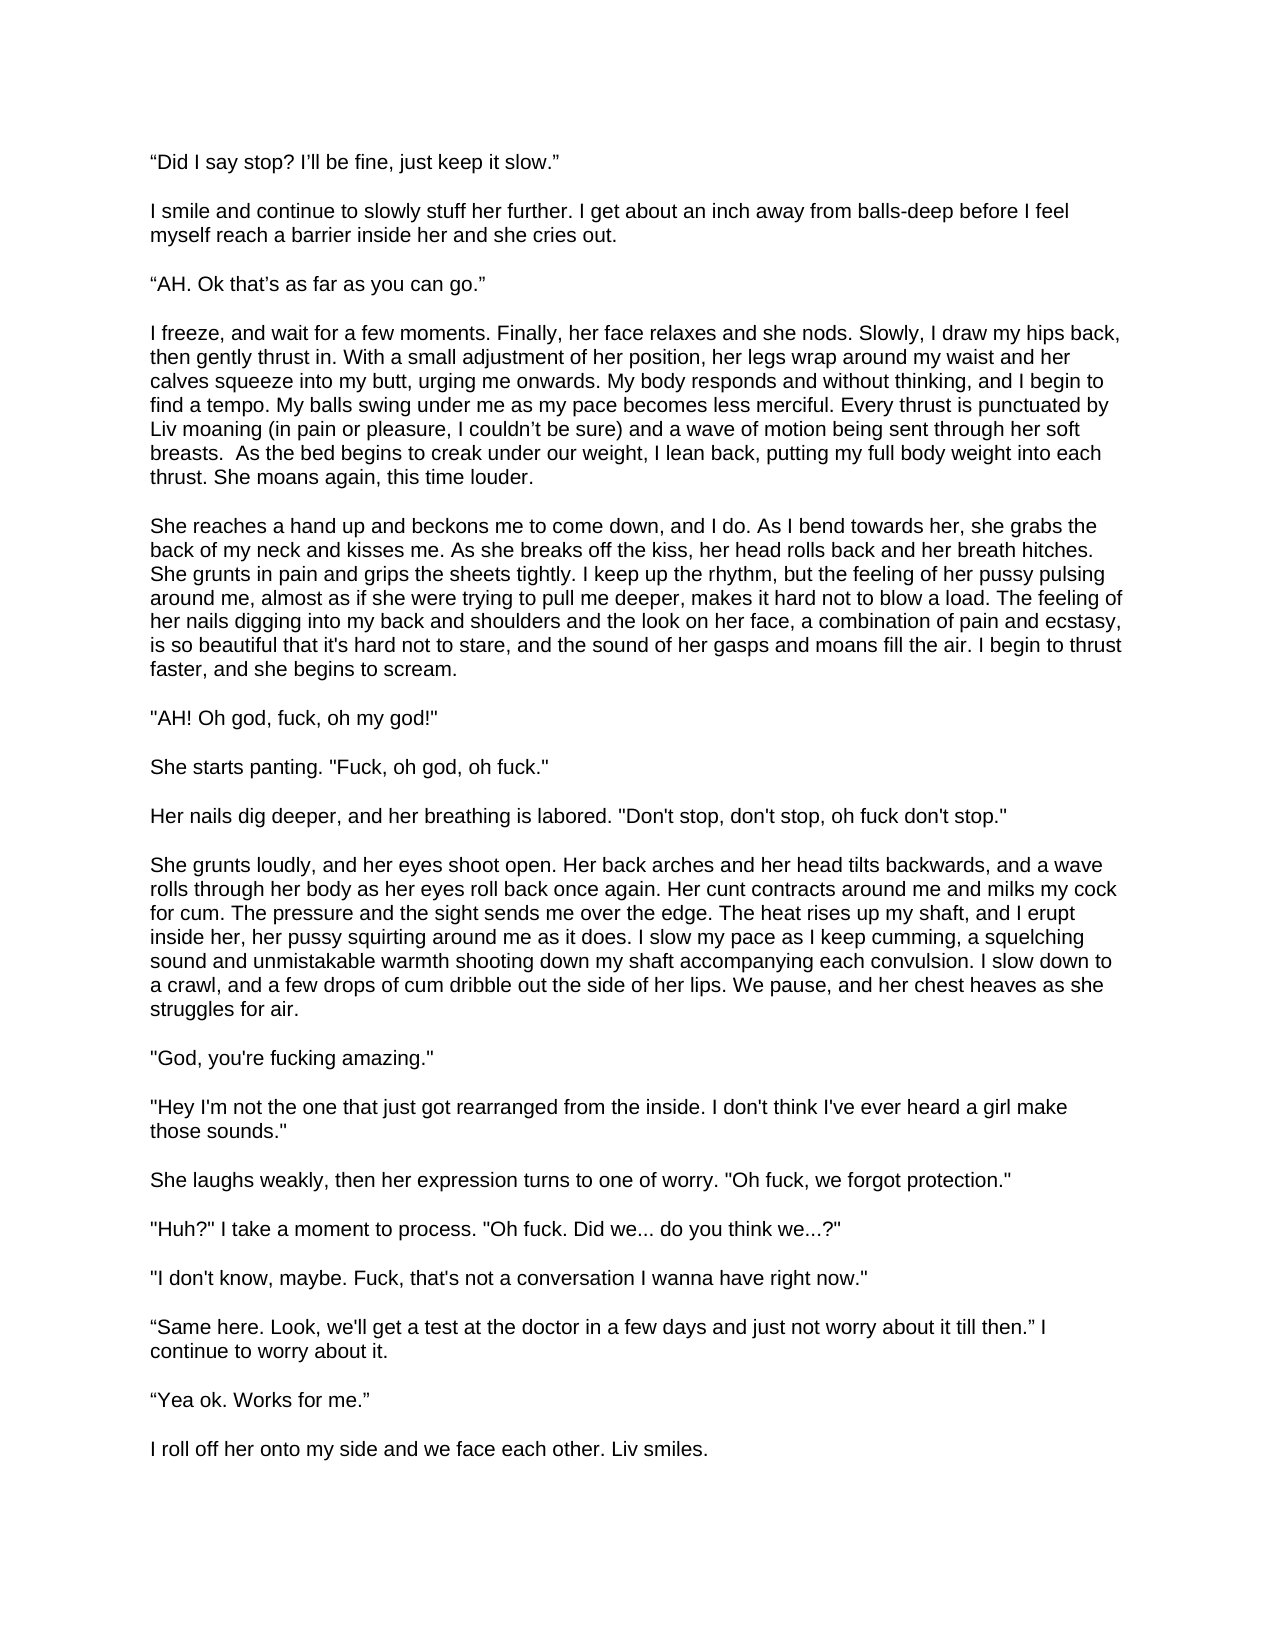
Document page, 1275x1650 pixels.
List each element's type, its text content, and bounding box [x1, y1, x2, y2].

text “Same here. Look, we'll get a test at the doctor in a few days and just not worry about it till then.” I continue to worry about it. [150, 1314, 1125, 1362]
text She grunts loudly, and her eyes shoot open. Her back arches and her head tilts backwards, and a wave rolls through her body as her eyes roll back once again. Her cunt contracts around me and milks my cock for cum. The pressure and the sight sends me over the edge. The heat rises up my shaft, and I erupt inside her, her pussy squirting around me as it does. I slow my pace as I keep cumming, a squelching sound and unmistakable warmth shooting down my shaft accompanying each convulsion. I slow down to a crawl, and a few drops of cum dribble out the side of her lips. We pause, and her chest heaves as she struggles for air. [150, 853, 1125, 1021]
text “Did I say stop? I’ll be fine, just keep it slow.” [150, 150, 1125, 174]
text "Hey I'm not the one that just got rearranged from the inside. I don't think I've ever heard a girl make those sounds." [150, 1095, 1125, 1143]
text I smile and continue to slowly stuff her further. I get about an inch away from balls-deep before I feel myself reach a barrier inside her and she cries out. [150, 199, 1125, 247]
text "God, you're fucking amazing." [150, 1046, 1125, 1070]
text “Yea ok. Works for me.” [150, 1387, 1125, 1411]
text Her nails dig deeper, and her breathing is labored. "Don't stop, don't stop, oh fuck don't stop." [150, 804, 1125, 828]
text "AH! Oh god, fuck, oh my god!" [150, 706, 1125, 730]
text She laughs weakly, then her expression turns to one of worry. "Oh fuck, we forgot protection." [150, 1168, 1125, 1192]
text "Huh?" I take a moment to process. "Oh fuck. Did we... do you think we...?" [150, 1217, 1125, 1241]
text She reaches a hand up and beckons me to come down, and I do. As I bend towards her, she grabs the back of my neck and kisses me. As she breaks off the kiss, her head rolls back and her breath hitches. She grunts in pain and grips the sheets tightly. I keep up the rhythm, but the feeling of her pussy pulsing around me, almost as if she were trying to pull me deeper, makes it hard not to blow a load. The feeling of her nails digging into my back and shoulders and the look on her face, a combination of pain and ecstasy, is so beautiful that it's hard not to stare, and the sound of her gasps and moans fill the air. I begin to thrust faster, and she begins to scream. [150, 513, 1125, 681]
text I roll off her onto my side and we face each other. Liv smiles. [150, 1436, 1125, 1460]
text "I don't know, maybe. Fuck, that's not a conversation I wanna have right now." [150, 1266, 1125, 1289]
text “AH. Ok that’s as far as you can go.” [150, 272, 1125, 296]
text I freeze, and wait for a few moments. Finally, her face relaxes and she nods. Slowly, I draw my hips back, then gently thrust in. With a small adjustment of her position, her legs wrap around my waist and her calves squeeze into my butt, urging me onwards. My body responds and without thinking, and I begin to find a tempo. My balls swing under me as my pace becomes less merciful. Every thrust is punctuated by Liv moaning (in pain or pleasure, I couldn’t be sure) and a wave of motion being sent through her soft breasts. As the bed begins to creak under our weight, I lean back, putting my full body weight into each thrust. She moans again, this time louder. [150, 321, 1125, 488]
text She starts panting. "Fuck, oh god, oh fuck." [150, 755, 1125, 779]
